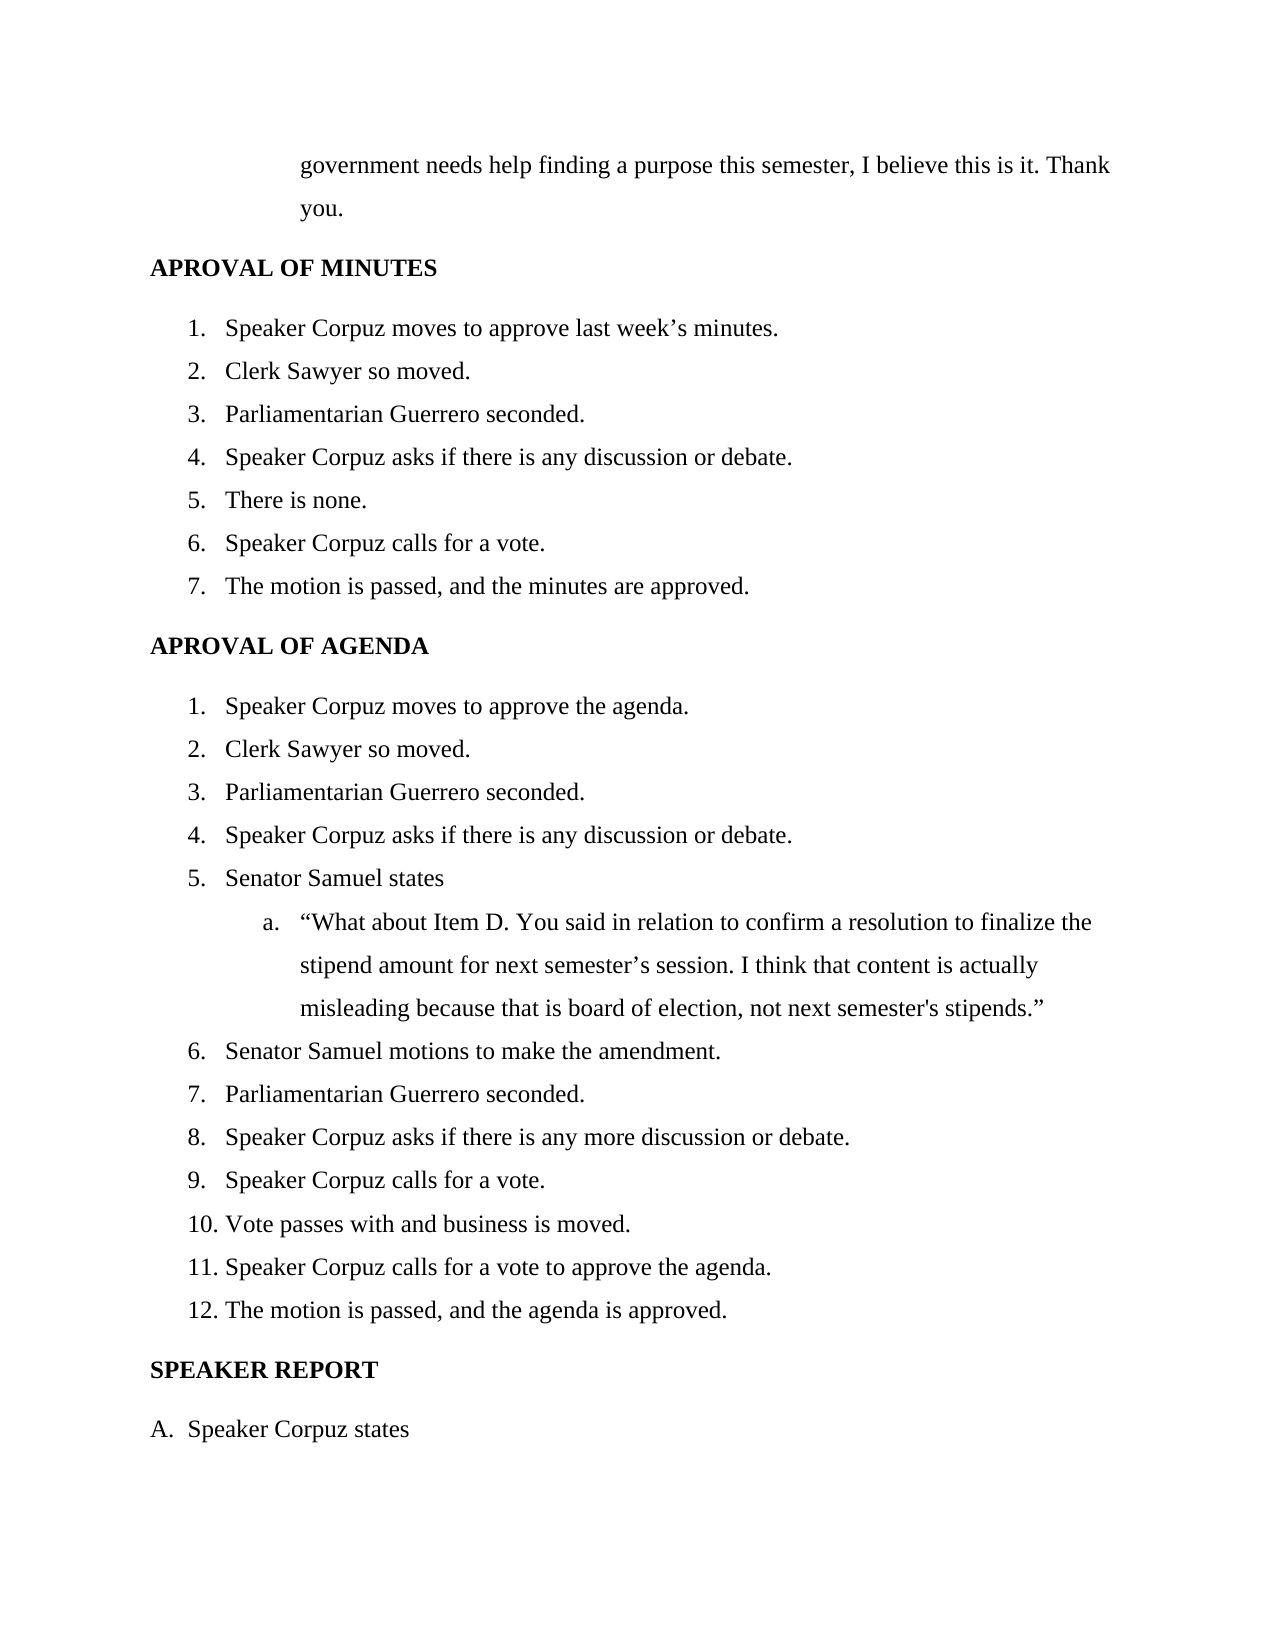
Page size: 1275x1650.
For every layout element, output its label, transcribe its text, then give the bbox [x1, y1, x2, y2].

list The motion is passed, and the minutes are approved. [187, 571, 1125, 600]
list There is none. [187, 485, 1125, 514]
list Parliamentarian Guerrero seconded. [187, 1079, 1125, 1108]
list The motion is passed, and the agenda is approved. [187, 1295, 1125, 1324]
list Speaker Corpuz states [150, 1414, 1125, 1443]
list “What about Item D. You said in relation to confirm a resolution to finalize the stipend amount for next semester’s session. I think that content is actually misleading because that is board of election, not next semester's stipends.” [262, 907, 1125, 1022]
list Speaker Corpuz asks if there is any discussion or debate. [187, 820, 1125, 849]
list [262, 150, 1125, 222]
list Speaker Corpuz calls for a vote. [187, 1166, 1125, 1194]
list Speaker Corpuz asks if there is any more discussion or debate. [187, 1122, 1125, 1151]
list Clerk Sawyer so moved. [187, 356, 1125, 384]
list Speaker Corpuz calls for a vote to approve the agenda. [187, 1252, 1125, 1281]
list Clerk Sawyer so moved. [187, 734, 1125, 763]
list Speaker Corpuz calls for a vote. [187, 528, 1125, 557]
list Speaker Corpuz moves to approve last week’s minutes. [187, 313, 1125, 341]
text SPEAKER REPORT [150, 1355, 1125, 1383]
list Vote passes with and business is moved. [187, 1209, 1125, 1237]
list Parliamentarian Guerrero seconded. [187, 777, 1125, 806]
text APROVAL OF MINUTES [150, 253, 1125, 282]
list Senator Samuel states [187, 863, 1125, 892]
text APROVAL OF AGENDA [150, 631, 1125, 660]
list Speaker Corpuz moves to approve the agenda. [187, 691, 1125, 720]
list Parliamentarian Guerrero seconded. [187, 399, 1125, 428]
list Senator Samuel motions to make the amendment. [187, 1036, 1125, 1065]
list Speaker Corpuz asks if there is any discussion or debate. [187, 442, 1125, 471]
